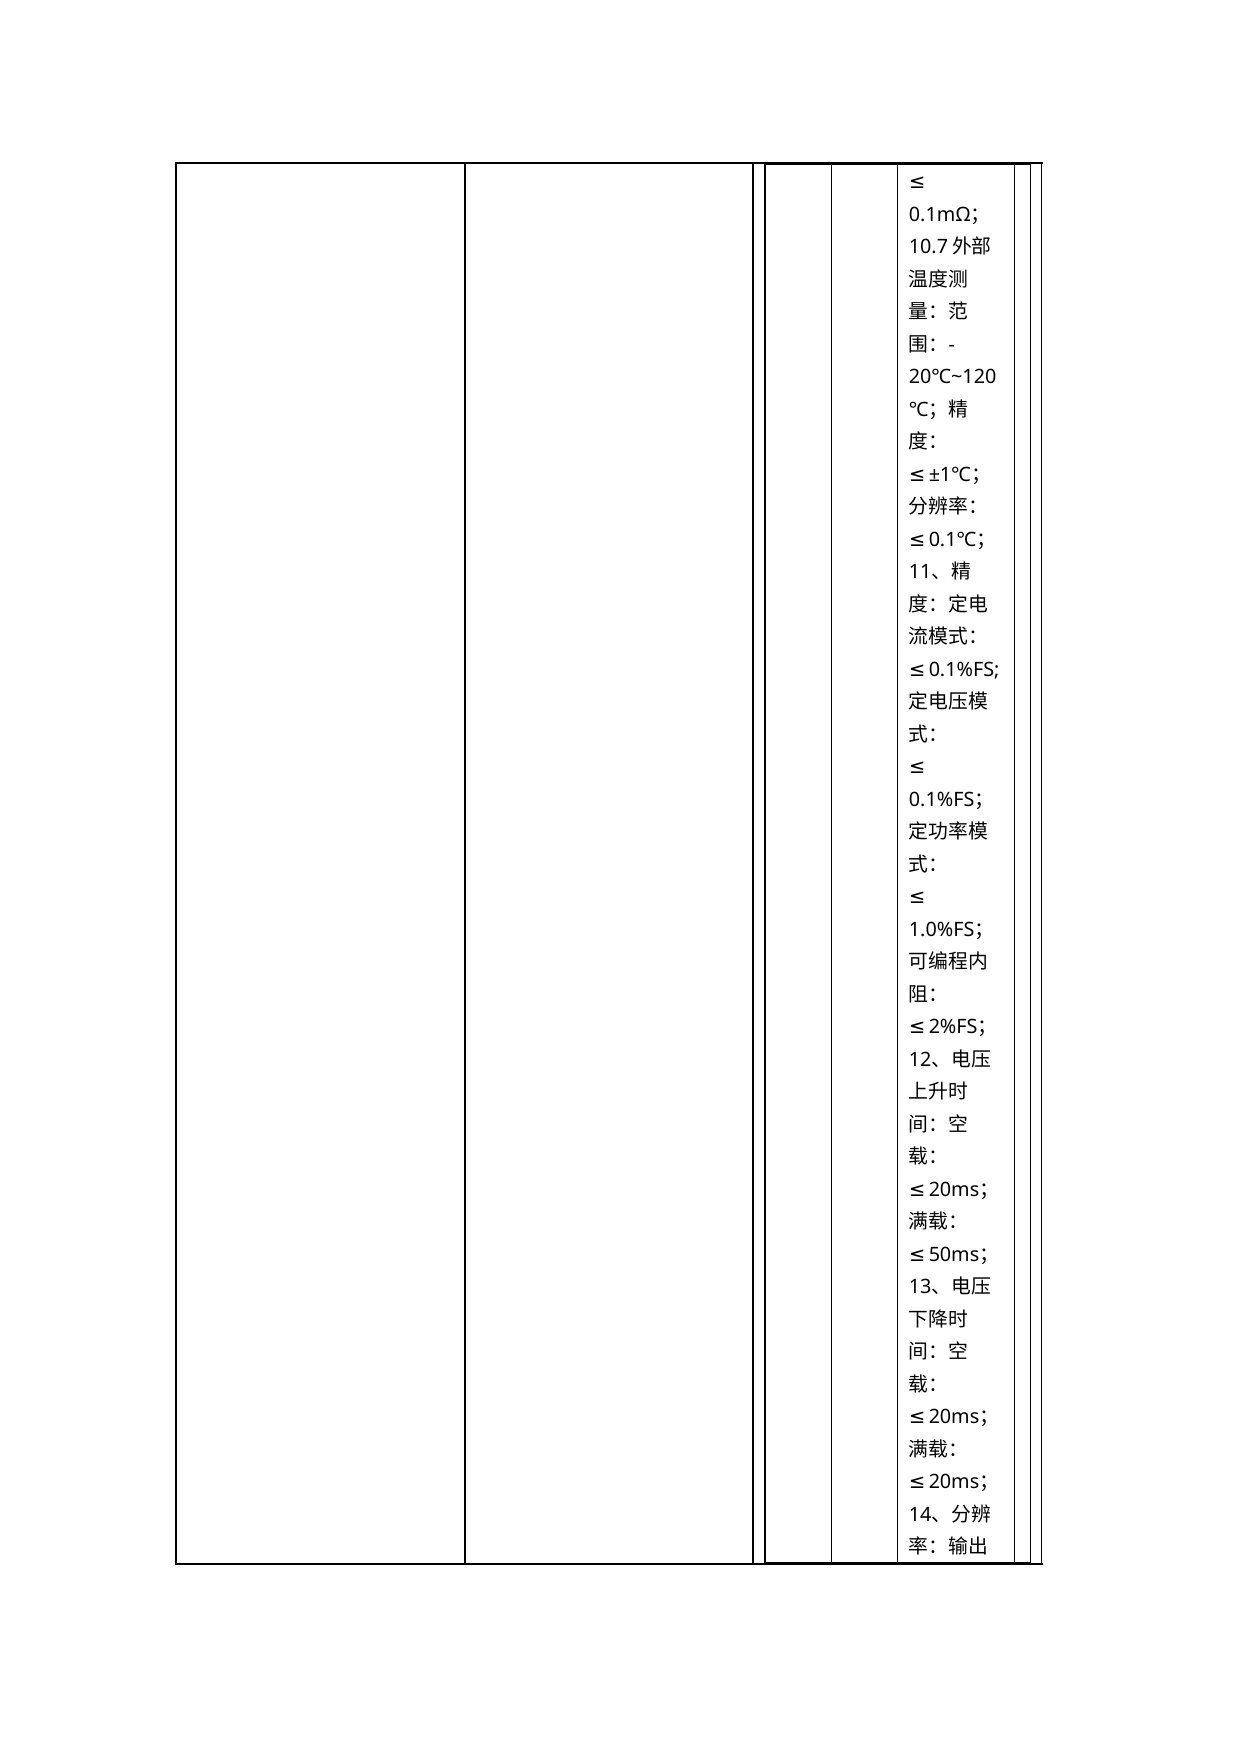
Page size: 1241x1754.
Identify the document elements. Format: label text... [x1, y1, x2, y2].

table_cell [754, 164, 764, 1563]
table_cell [832, 165, 897, 1562]
table_cell [766, 165, 831, 1562]
table_cell [1031, 164, 1041, 1563]
table_cell [466, 164, 752, 1563]
table_cell [1015, 165, 1030, 1562]
table_cell 1 [177, 164, 464, 1563]
table_cell [898, 165, 1014, 1562]
